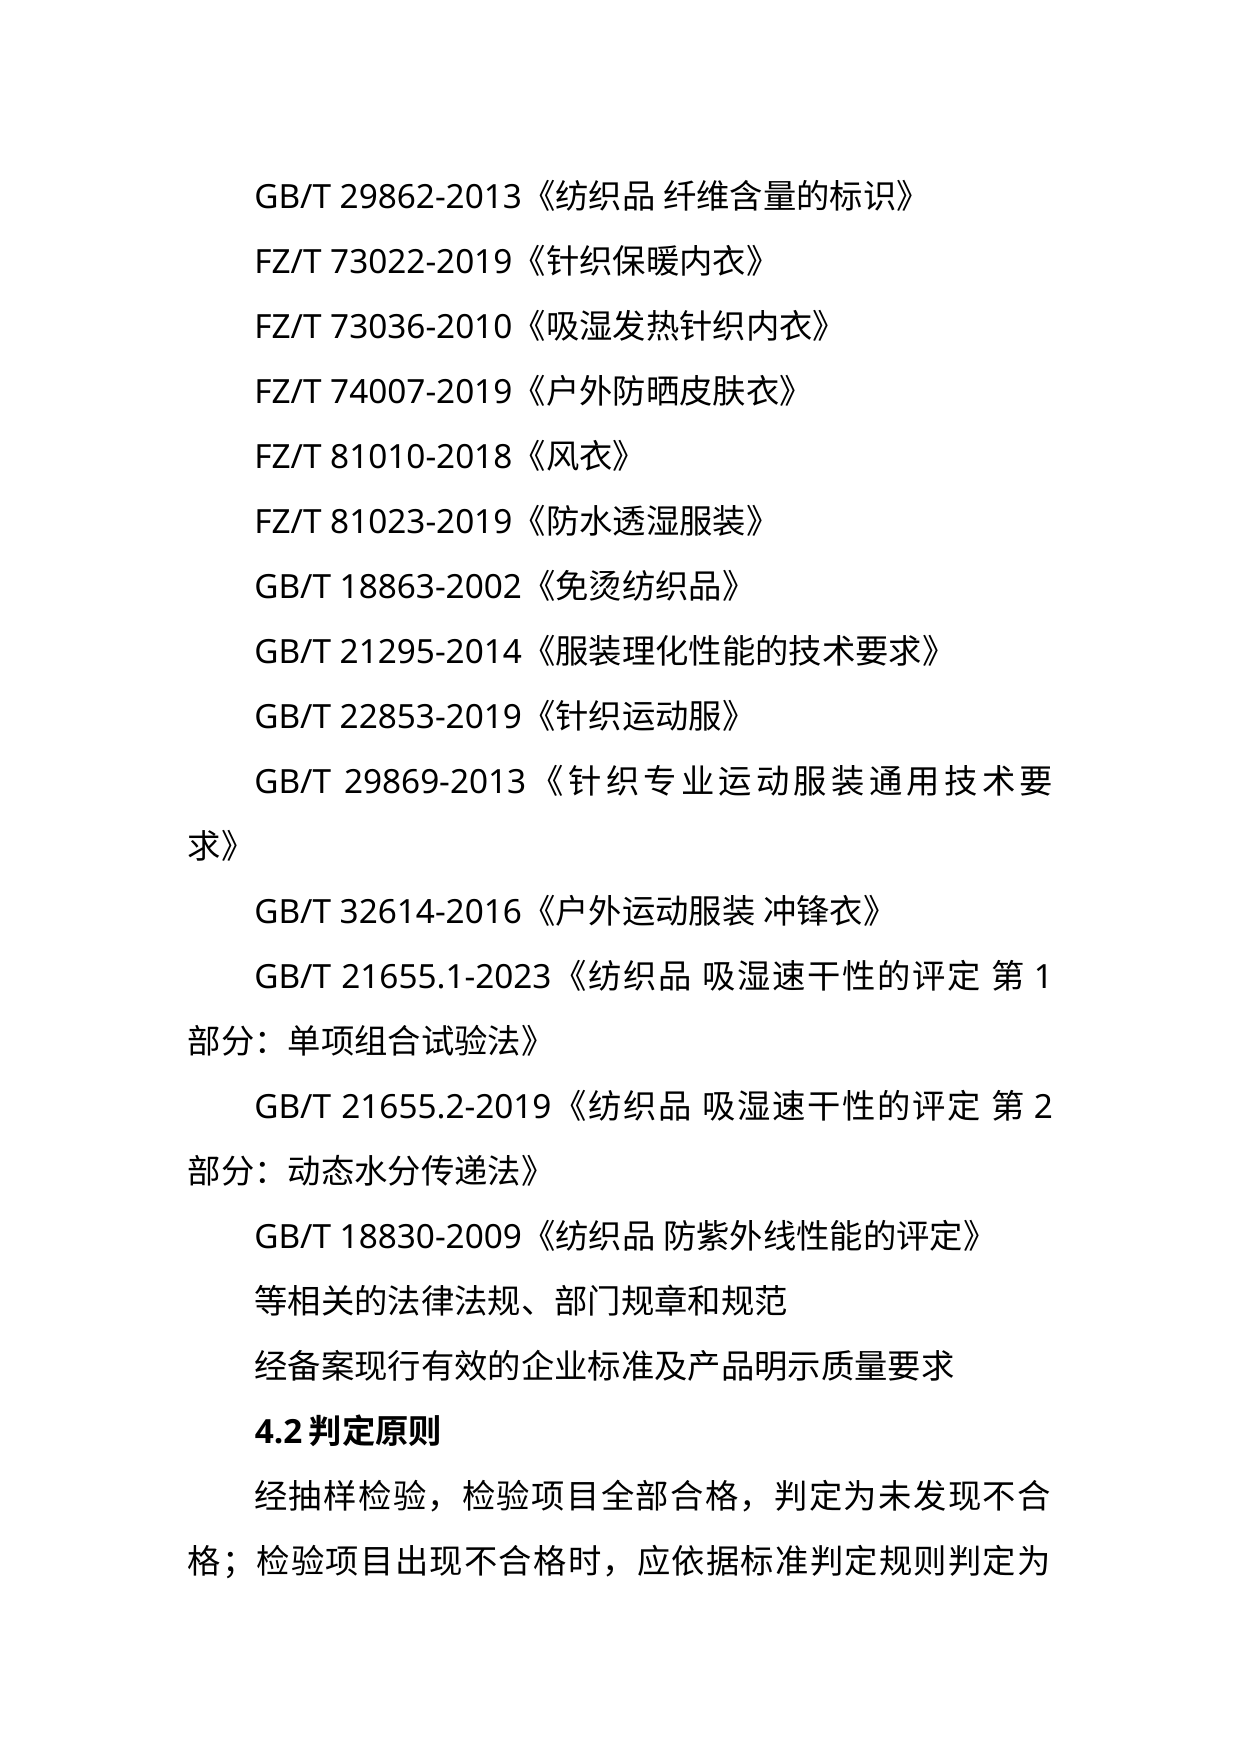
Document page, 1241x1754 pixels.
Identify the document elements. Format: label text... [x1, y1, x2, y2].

text GB/T 21655.2-2019《纺织品 吸湿速干性的评定 第2部分：动态水分传递法》 [187, 1072, 1053, 1202]
text GB/T 29869-2013《针织专业运动服装通用技术要求》 [187, 747, 1053, 877]
text GB/T 18863-2002《免烫纺织品》 [187, 552, 1053, 617]
text GB/T 21295-2014《服装理化性能的技术要求》 [187, 617, 1053, 682]
text GB/T 29862-2013《纺织品 纤维含量的标识》 [187, 162, 1053, 227]
text FZ/T 81023-2019《防水透湿服装》 [187, 487, 1053, 552]
text 经备案现行有效的企业标准及产品明示质量要求 [187, 1332, 1053, 1397]
text GB/T 32614-2016《户外运动服装 冲锋衣》 [187, 877, 1053, 942]
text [187, 1462, 1053, 1592]
text GB/T 22853-2019《针织运动服》 [187, 682, 1053, 747]
text FZ/T 73036-2010《吸湿发热针织内衣》 [187, 292, 1053, 357]
text FZ/T 74007-2019《户外防晒皮肤衣》 [187, 357, 1053, 422]
text FZ/T 73022-2019《针织保暖内衣》 [187, 227, 1053, 292]
text FZ/T 81010-2018《风衣》 [187, 422, 1053, 487]
text GB/T 18830-2009《纺织品 防紫外线性能的评定》 [187, 1202, 1053, 1267]
text 等相关的法律法规、部门规章和规范 [187, 1267, 1053, 1332]
text 4.2判定原则 [187, 1397, 1053, 1462]
text GB/T 21655.1-2023《纺织品 吸湿速干性的评定 第1部分：单项组合试验法》 [187, 942, 1053, 1072]
